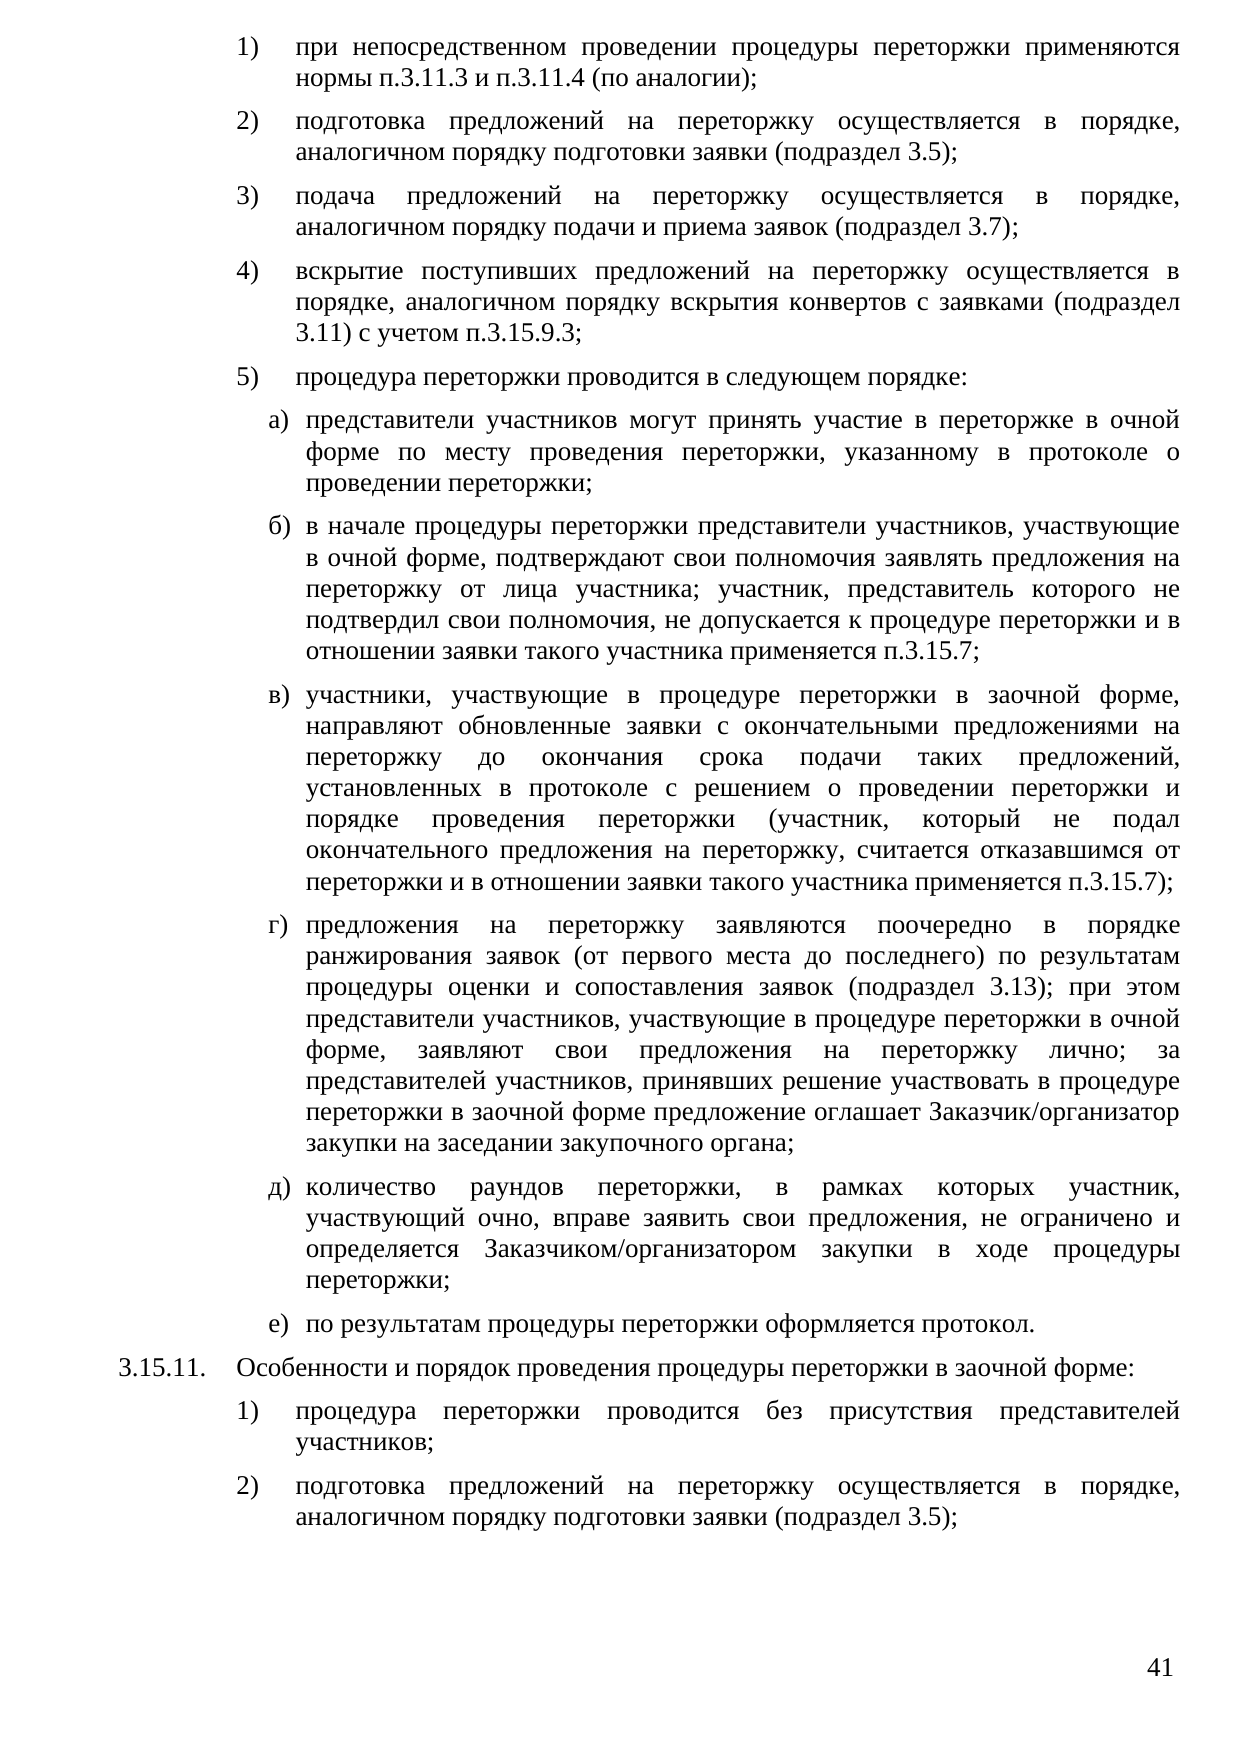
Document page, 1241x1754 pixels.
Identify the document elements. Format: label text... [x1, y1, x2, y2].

text представители участников могут принять участие в переторжке в очной форме по месту проведения переторжки, указанному в протоколе о проведении переторжки; [268, 403, 1181, 497]
text подготовка предложений на переторжку осуществляется в порядке, аналогичном порядку подготовки заявки (подраздел 3.5); [236, 1469, 1181, 1531]
text Особенности и порядок проведения процедуры переторжки в заочной форме: [118, 1351, 1181, 1382]
text количество раундов переторжки, в рамках которых участник, участвующий очно, вправе заявить свои предложения, не ограничено и определяется Заказчиком/организатором закупки в ходе процедуры переторжки; [268, 1170, 1181, 1294]
text по результатам процедуры переторжки оформляется протокол. [268, 1307, 1181, 1338]
text предложения на переторжку заявляются поочередно в порядке ранжирования заявок (от первого места до последнего) по результатам процедуры оценки и сопоставления заявок (подраздел 3.13); при этом представители участников, участвующие в процедуре переторжки в очной форме, заявляют свои предложения на переторжку лично; за представителей участников, принявших решение участвовать в процедуре переторжки в заочной форме предложение оглашает Заказчик/организатор закупки на заседании закупочного органа; [268, 908, 1181, 1157]
text при непосредственном проведении процедуры переторжки применяются нормы п.3.11.3 и п.3.11.4 (по аналогии); [236, 29, 1181, 92]
text процедура переторжки проводится без присутствия представителей участников; [236, 1394, 1181, 1457]
text вскрытие поступивших предложений на переторжку осуществляется в порядке, аналогичном порядку вскрытия конвертов с заявками (подраздел 3.11) с учетом п.3.15.9.3; [236, 254, 1181, 347]
text в начале процедуры переторжки представители участников, участвующие в очной форме, подтверждают свои полномочия заявлять предложения на переторжку от лица участника; участник, представитель которого не подтвердил свои полномочия, не допускается к процедуре переторжки и в отношении заявки такого участника применяется п.3.15.7; [268, 509, 1181, 665]
text подача предложений на переторжку осуществляется в порядке, аналогичном порядку подачи и приема заявок (подраздел 3.7); [236, 179, 1181, 241]
text процедура переторжки проводится в следующем порядке: [236, 360, 1181, 391]
text участники, участвующие в процедуре переторжки в заочной форме, направляют обновленные заявки с окончательными предложениями на переторжку до окончания срока подачи таких предложений, установленных в протоколе с решением о проведении переторжки и порядке проведения переторжки (участник, который не подал окончательного предложения на переторжку, считается отказавшимся от переторжки и в отношении заявки такого участника применяется п.3.15.7); [268, 678, 1181, 896]
text подготовка предложений на переторжку осуществляется в порядке, аналогичном порядку подготовки заявки (подраздел 3.5); [236, 104, 1181, 167]
